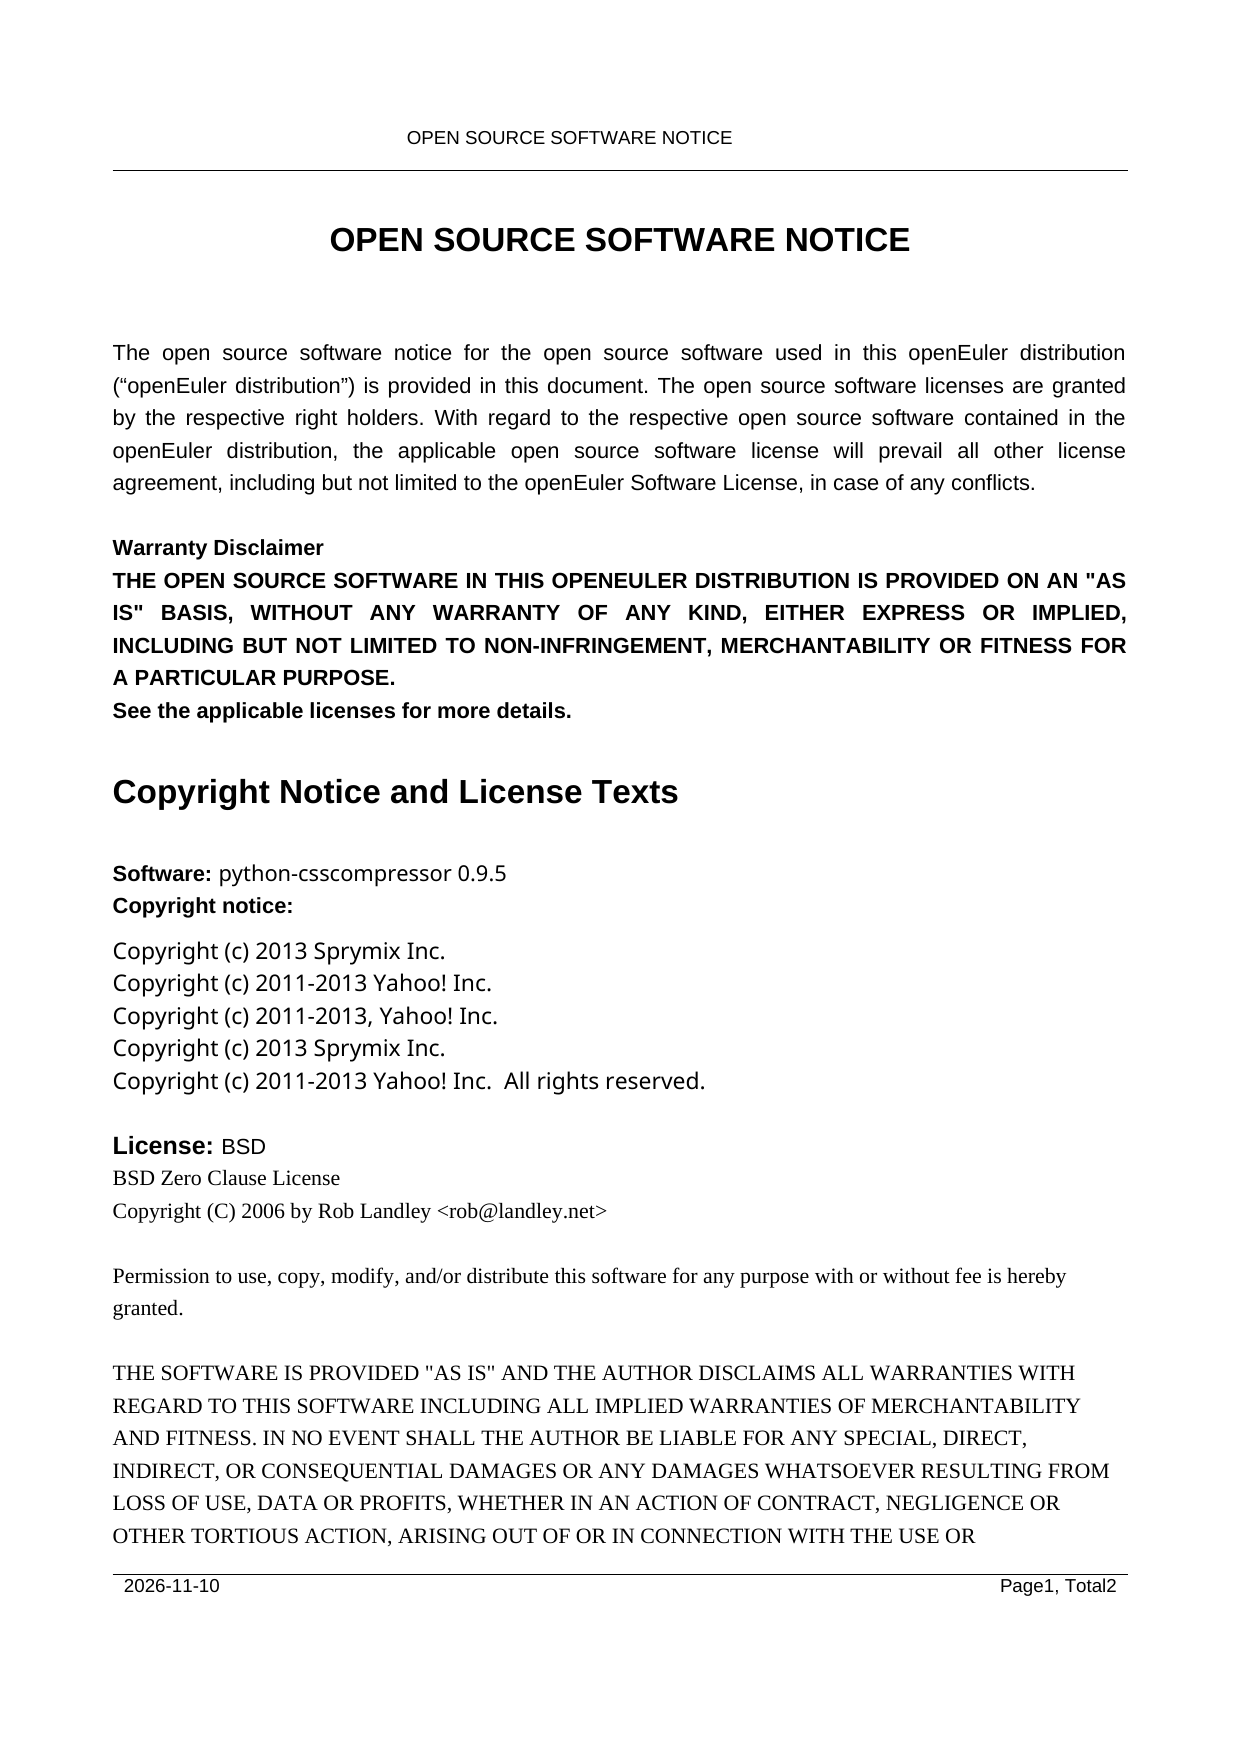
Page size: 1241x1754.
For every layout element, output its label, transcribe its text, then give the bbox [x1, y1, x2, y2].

text Copyright Notice and License Texts [112, 759, 1128, 824]
text License: BSD [112, 1129, 1128, 1161]
text THE OPEN SOURCE SOFTWARE IN THIS OPENEULER DISTRIBUTION IS PROVIDED ON AN "AS IS" BASIS, WITHOUT ANY WARRANTY OF ANY KIND, EITHER EXPRESS OR IMPLIED, INCLUDING BUT NOT LIMITED TO NON-INFRINGEMENT, MERCHANTABILITY OR FITNESS FOR A PARTICULAR PURPOSE. See the applicable licenses for more details. [112, 564, 1128, 726]
text The open source software notice for the open source software used in this openEuler distribution (“openEuler distribution”) is provided in this document. The open source software licenses are granted by the respective right holders. With regard to the respective open source software contained in the openEuler distribution, the applicable open source software license will prevail all other license agreement, including but not limited to the openEuler Software License, in case of any conflicts. [112, 336, 1128, 499]
text Copyright (c) 2013 Sprymix Inc. Copyright (c) 2011-2013 Yahoo! Inc. Copyright (c) 2011-2013, Yahoo! Inc. Copyright (c) 2013 Sprymix Inc. Copyright (c) 2011-2013 Yahoo! Inc. All rights reserved. [112, 934, 1128, 1129]
text Copyright notice: [112, 889, 1128, 921]
title Software: python-csscompressor 0.9.5 [112, 856, 1128, 889]
text Warranty Disclaimer [112, 531, 1128, 564]
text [112, 1161, 1128, 1551]
text OPEN SOURCE SOFTWARE NOTICE [112, 206, 1128, 271]
